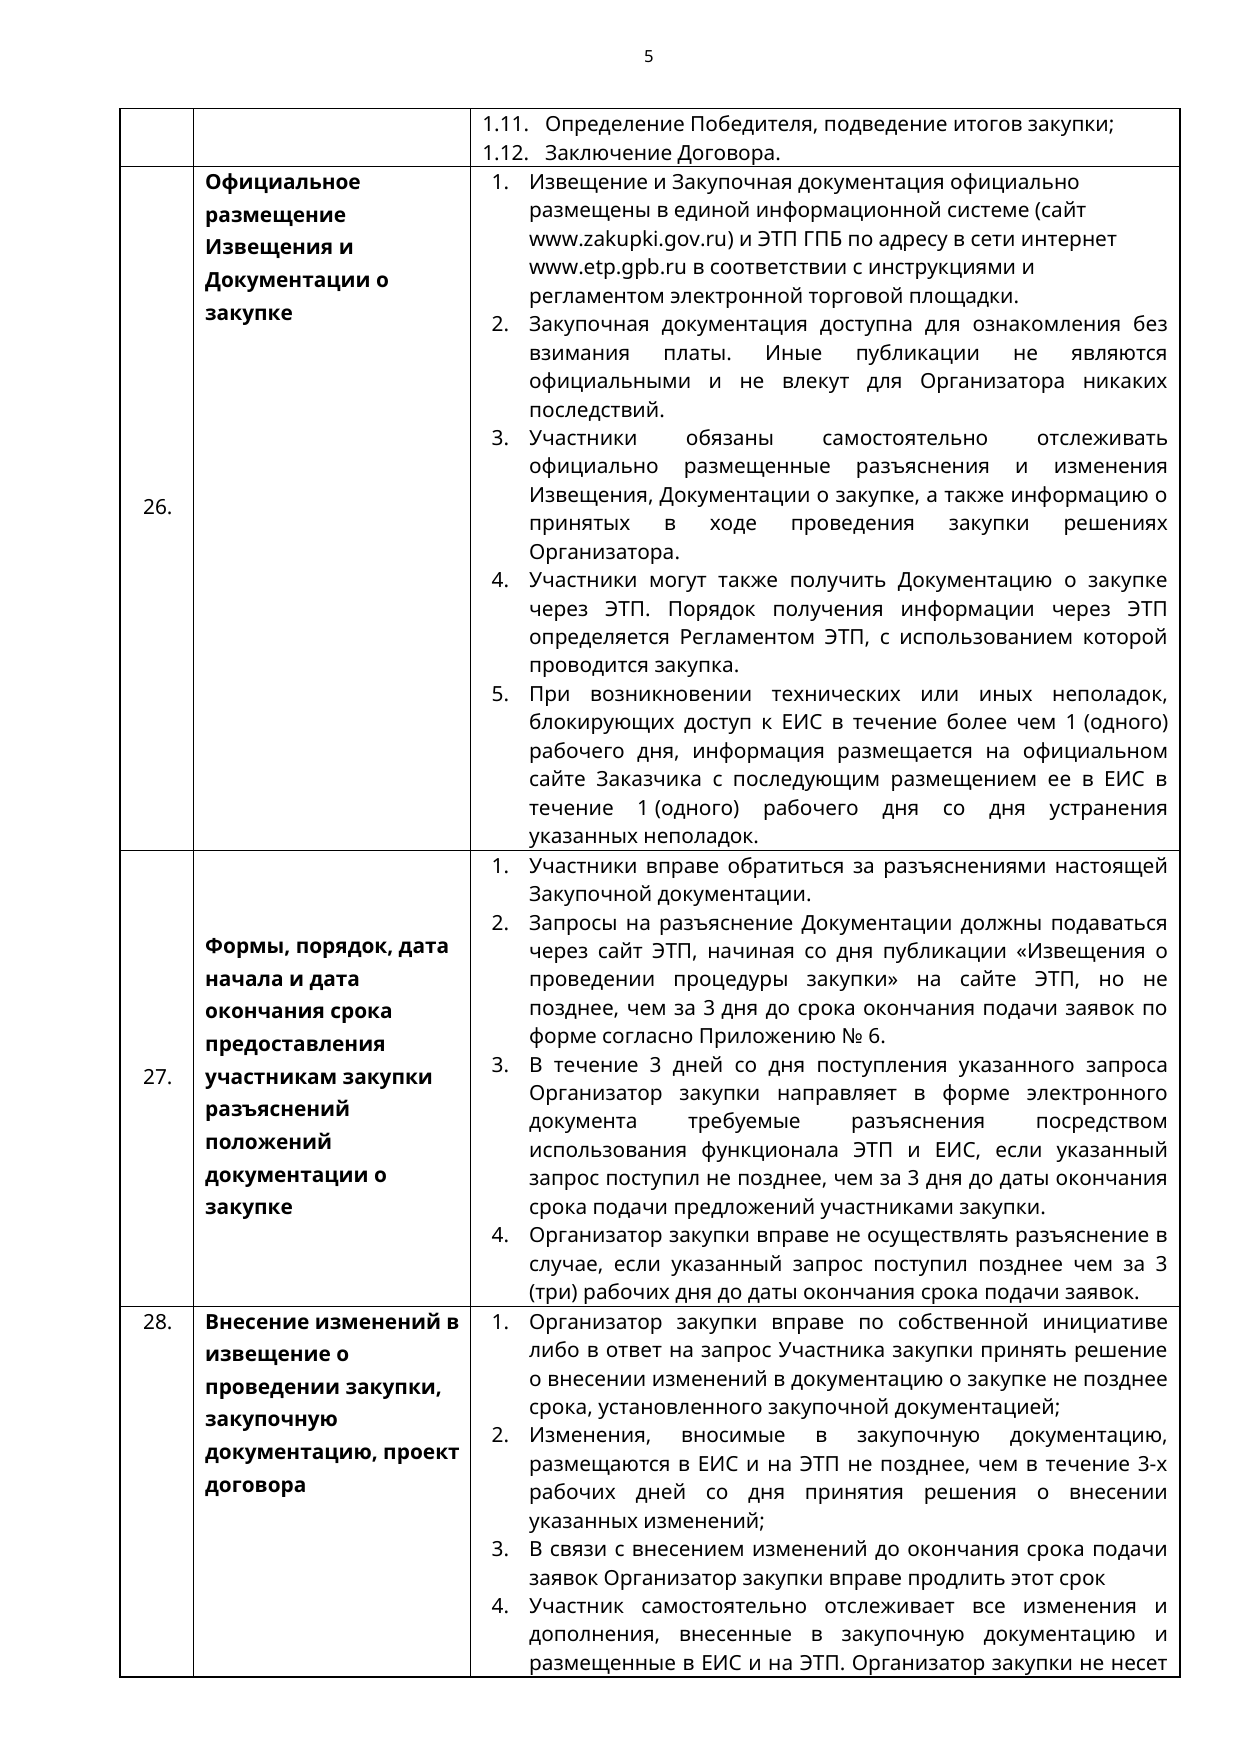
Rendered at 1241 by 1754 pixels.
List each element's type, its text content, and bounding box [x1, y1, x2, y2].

table_cell Формы, порядок, дата начала и дата окончания срока предоставления участникам закупки разъяснений положений документации о закупке [194, 851, 470, 1306]
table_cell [471, 1307, 1179, 1676]
table_cell Официальное размещение Извещения и Документации о закупке [194, 167, 470, 850]
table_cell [194, 1307, 470, 1676]
table_cell [121, 109, 193, 166]
table_cell [121, 851, 193, 1306]
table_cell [194, 109, 470, 166]
table_cell [121, 167, 193, 850]
table_cell Участники вправе обратиться за разъяснениями настоящей Закупочной документации. Запросы на разъяснение Документации должны подаваться через сайт ЭТП, начиная со дня публикации «Извещения о проведении процедуры закупки» на сайте ЭТП, но не позднее, чем за 3 дня до срока окончания подачи заявок по форме согласно Приложению № 6. В течение 3 дней со дня поступления указанного запроса Организатор закупки направляет в форме электронного документа требуемые разъяснения посредством использования функционала ЭТП и ЕИС, если указанный запрос поступил не позднее, чем за 3 дня до даты окончания срока подачи предложений участниками закупки. Организатор закупки вправе не осуществлять разъяснение в случае, если указанный запрос поступил позднее чем за 3 (три) рабочих дня до даты окончания срока подачи заявок. [471, 851, 1179, 1306]
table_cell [471, 109, 1179, 166]
table_cell [121, 1307, 193, 1676]
table_cell Извещение и Закупочная документация официально размещены в единой информационной системе (сайт www.zakupki.gov.ru) и ЭТП ГПБ по адресу в сети интернет www.etp.gpb.ru в соответствии с инструкциями и регламентом электронной торговой площадки. Закупочная документация доступна для ознакомления без взимания платы. Иные публикации не являются официальными и не влекут для Организатора никаких последствий. Участники обязаны самостоятельно отслеживать официально размещенные разъяснения и изменения Извещения, Документации о закупке, а также информацию о принятых в ходе проведения закупки решениях Организатора. Участники могут также получить Документацию о закупке через ЭТП. Порядок получения информации через ЭТП определяется Регламентом ЭТП, с использованием которой проводится закупка. При возникновении технических или иных неполадок, блокирующих доступ к ЕИС в течение более чем 1 (одного) рабочего дня, информация размещается на официальном сайте Заказчика с последующим размещением ее в ЕИС в течение 1 (одного) рабочего дня со дня устранения указанных неполадок. [471, 167, 1179, 850]
